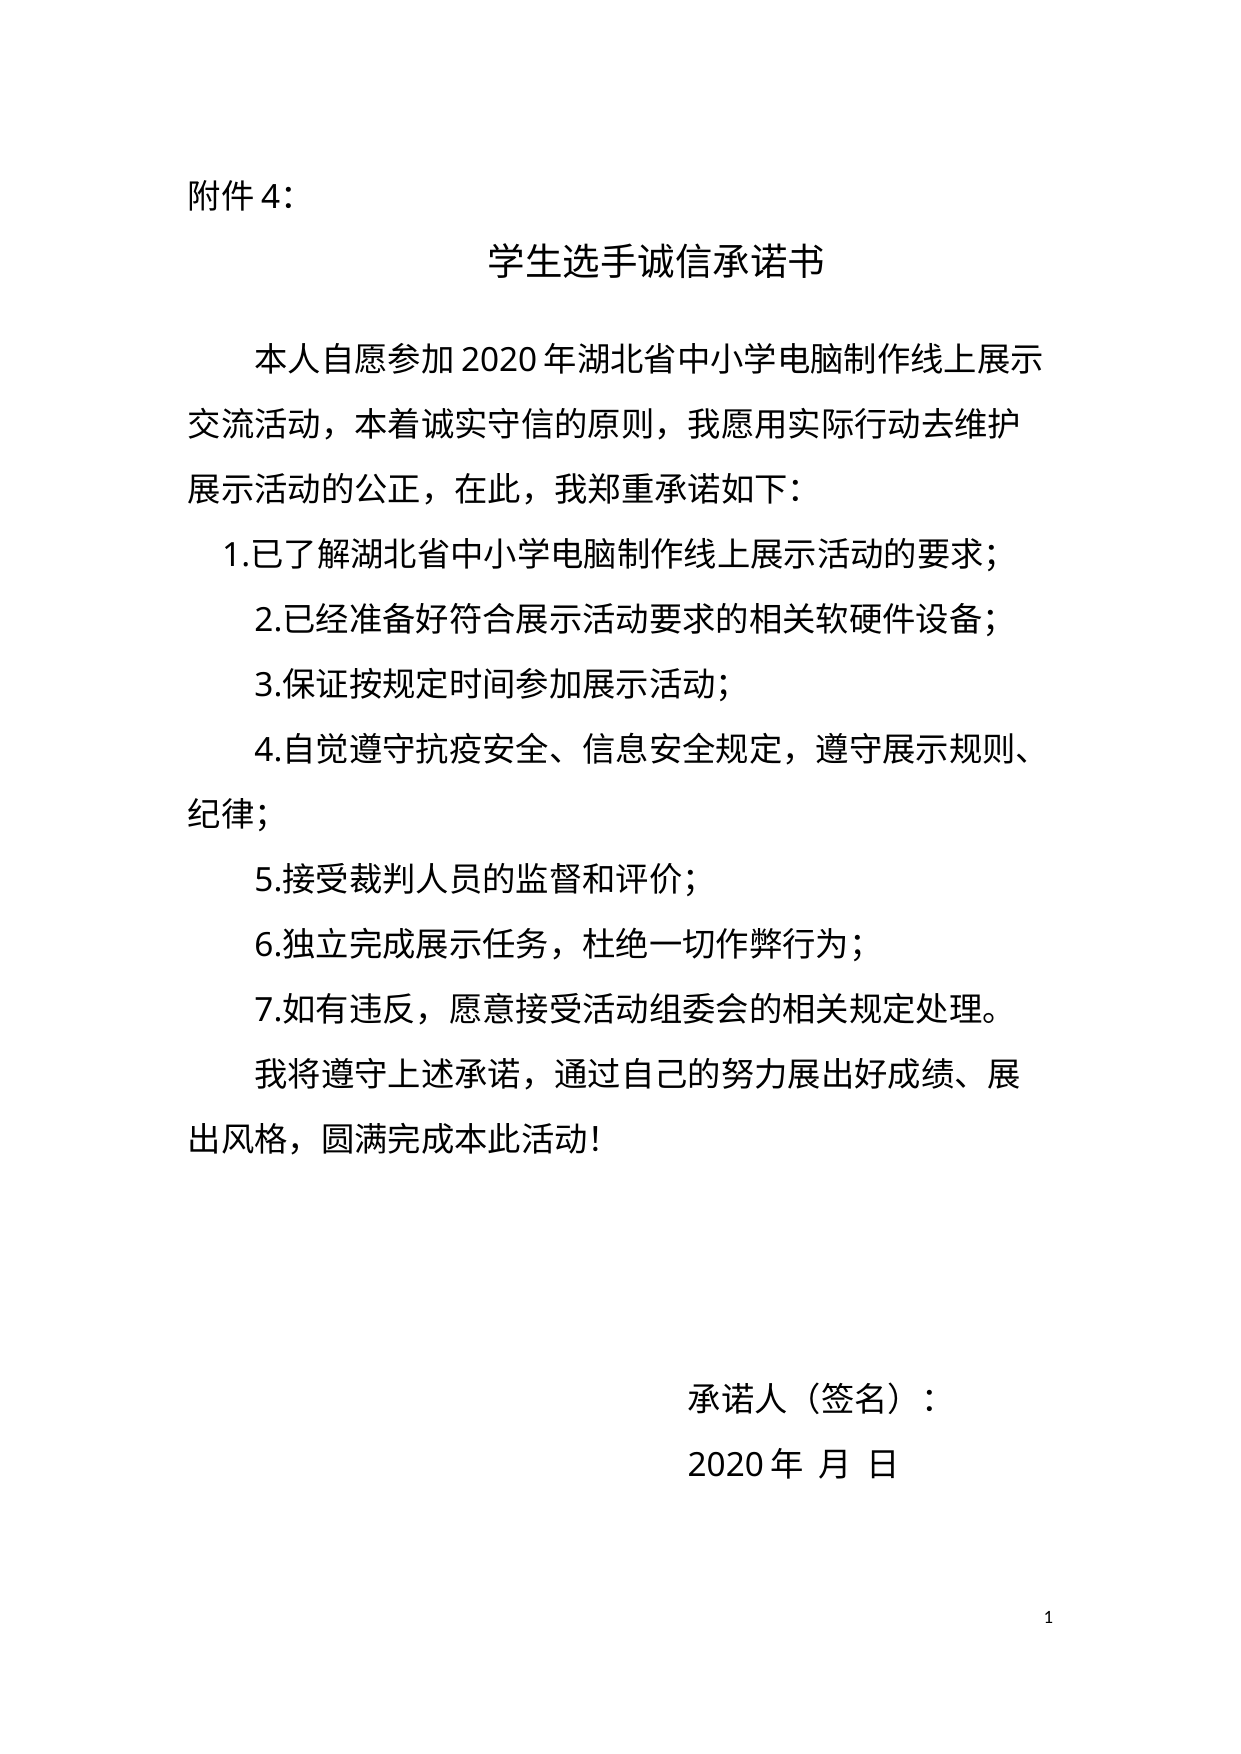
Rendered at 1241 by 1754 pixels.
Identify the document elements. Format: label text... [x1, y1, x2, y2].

text 附件4： [187, 162, 1053, 227]
text 本人自愿参加2020年湖北省中小学电脑制作线上展示交流活动，本着诚实守信的原则，我愿用实际行动去维护展示活动的公正，在此，我郑重承诺如下： 1.已了解湖北省中小学电脑制作线上展示活动的要求； [187, 324, 1053, 584]
text 2.已经准备好符合展示活动要求的相关软硬件设备； [187, 584, 1053, 649]
text 6.独立完成展示任务，杜绝一切作弊行为； [187, 909, 1053, 974]
text 承诺人（签名）： [187, 1364, 1053, 1429]
text 5.接受裁判人员的监督和评价； [187, 844, 1053, 909]
text 4.自觉遵守抗疫安全、信息安全规定，遵守展示规则、纪律； [187, 714, 1053, 844]
text 3.保证按规定时间参加展示活动； [187, 649, 1053, 714]
text 7.如有违反，愿意接受活动组委会的相关规定处理。 [187, 974, 1053, 1039]
text 我将遵守上述承诺，通过自己的努力展出好成绩、展出风格，圆满完成本此活动！ [187, 1039, 1053, 1169]
text 学生选手诚信承诺书 [187, 227, 1053, 292]
text 2020年 月 日 [187, 1429, 1053, 1494]
